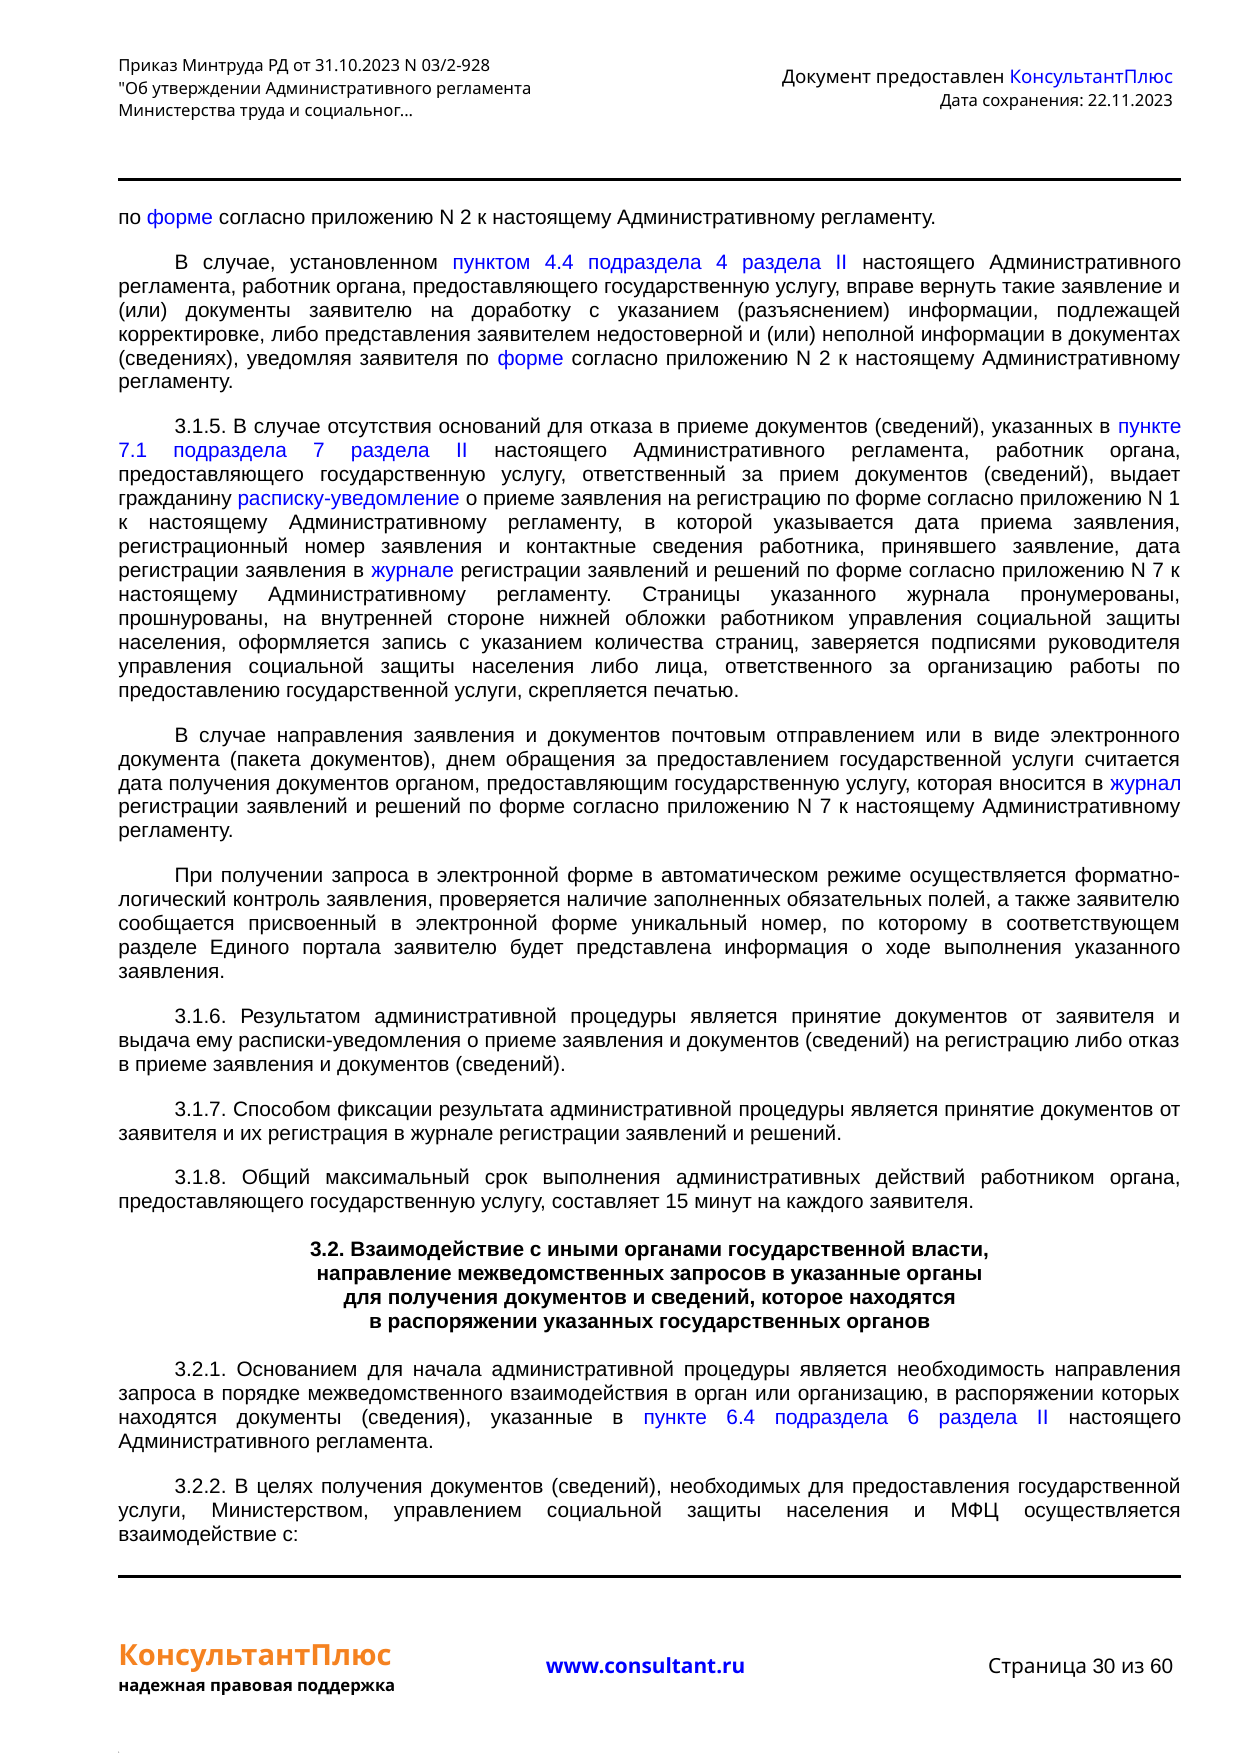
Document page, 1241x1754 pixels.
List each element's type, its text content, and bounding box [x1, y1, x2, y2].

title для получения документов и сведений, которое находятся [118, 1285, 1181, 1309]
text В случае направления заявления и документов почтовым отправлением или в виде электронного документа (пакета документов), днем обращения за предоставлением государственной услуги считается дата получения документов органом, предоставляющим государственную услугу, которая вносится в журнал регистрации заявлений и решений по форме согласно приложению N 7 к настоящему Административному регламенту. [118, 722, 1181, 842]
text 3.1.5. В случае отсутствия оснований для отказа в приеме документов (сведений), указанных в пункте 7.1 подраздела 7 раздела II настоящего Административного регламента, работник органа, предоставляющего государственную услугу, ответственный за прием документов (сведений), выдает гражданину расписку-уведомление о приеме заявления на регистрацию по форме согласно приложению N 1 к настоящему Административному регламенту, в которой указывается дата приема заявления, регистрационный номер заявления и контактные сведения работника, принявшего заявление, дата регистрации заявления в журнале регистрации заявлений и решений по форме согласно приложению N 7 к настоящему Административному регламенту. Страницы указанного журнала пронумерованы, прошнурованы, на внутренней стороне нижней обложки работником управления социальной защиты населения, оформляется запись с указанием количества страниц, заверяется подписями руководителя управления социальной защиты населения либо лица, ответственного за организацию работы по предоставлению государственной услуги, скрепляется печатью. [118, 414, 1181, 702]
title в распоряжении указанных государственных органов [118, 1309, 1181, 1333]
text При получении запроса в электронной форме в автоматическом режиме осуществляется форматно-логический контроль заявления, проверяется наличие заполненных обязательных полей, а также заявителю сообщается присвоенный в электронной форме уникальный номер, по которому в соответствующем разделе Единого портала заявителю будет представлена информация о ходе выполнения указанного заявления. [118, 863, 1181, 983]
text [118, 205, 1181, 229]
text 3.1.8. Общий максимальный срок выполнения административных действий работником органа, предоставляющего государственную услугу, составляет 15 минут на каждого заявителя. [118, 1165, 1181, 1213]
text В случае, установленном пунктом 4.4 подраздела 4 раздела II настоящего Административного регламента, работник органа, предоставляющего государственную услугу, вправе вернуть такие заявление и (или) документы заявителю на доработку с указанием (разъяснением) информации, подлежащей корректировке, либо представления заявителем недостоверной и (или) неполной информации в документах (сведениях), уведомляя заявителя по форме согласно приложению N 2 к настоящему Административному регламенту. [118, 249, 1181, 393]
text 3.1.6. Результатом административной процедуры является принятие документов от заявителя и выдача ему расписки-уведомления о приеме заявления и документов (сведений) на регистрацию либо отказ в приеме заявления и документов (сведений). [118, 1004, 1181, 1076]
text 3.2.1. Основанием для начала административной процедуры является необходимость направления запроса в порядке межведомственного взаимодействия в орган или организацию, в распоряжении которых находятся документы (сведения), указанные в пункте 6.4 подраздела 6 раздела II настоящего Административного регламента. [118, 1357, 1181, 1453]
title направление межведомственных запросов в указанные органы [118, 1261, 1181, 1285]
text 3.2.2. В целях получения документов (сведений), необходимых для предоставления государственной услуги, Министерством, управлением социальной защиты населения и МФЦ осуществляется взаимодействие с: [118, 1473, 1181, 1545]
title 3.2. Взаимодействие с иными органами государственной власти, [118, 1237, 1181, 1261]
text 3.1.7. Способом фиксации результата административной процедуры является принятие документов от заявителя и их регистрация в журнале регистрации заявлений и решений. [118, 1096, 1181, 1144]
